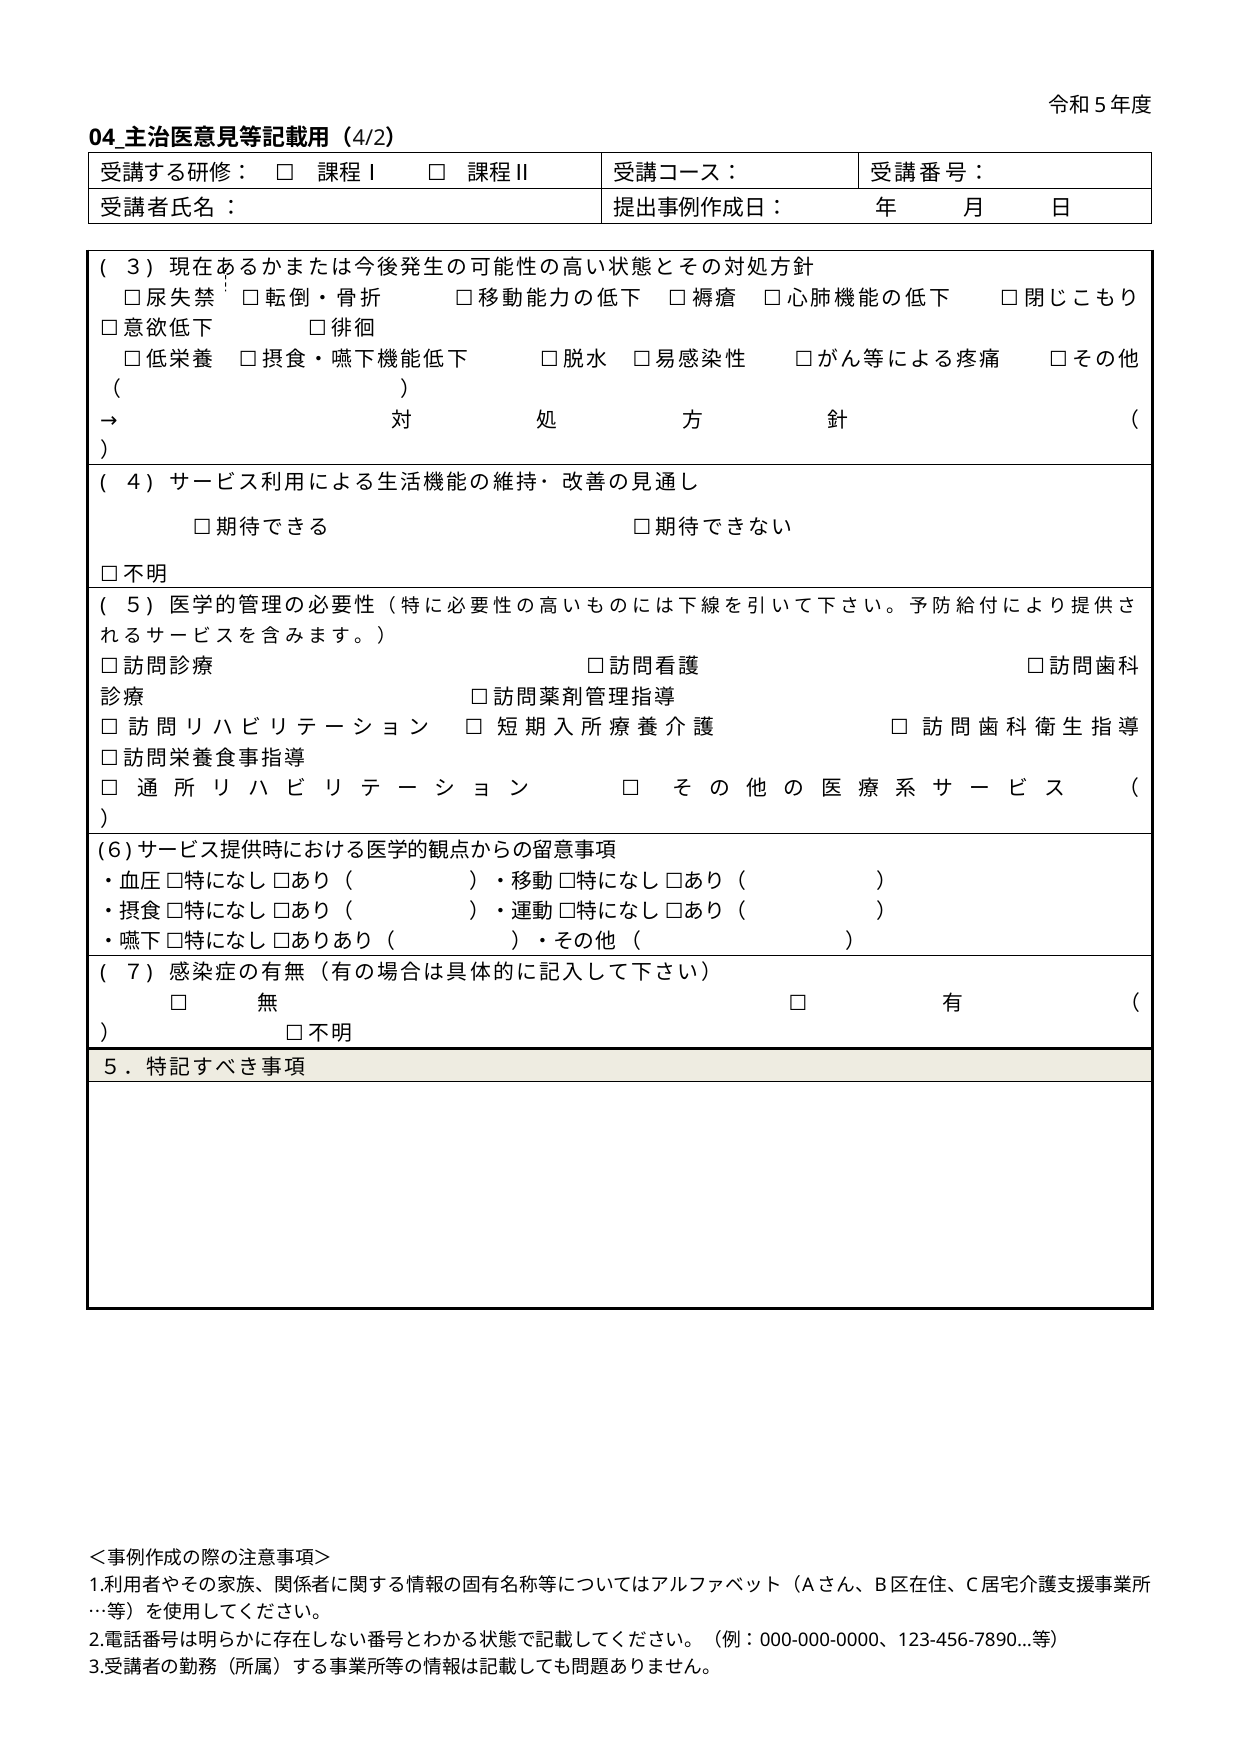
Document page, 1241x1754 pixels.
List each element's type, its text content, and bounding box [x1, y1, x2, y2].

table_cell (３) 現在あるかまたは今後発生の可能性の高い状態とその対処方針 尿失禁 転倒・骨折 移動能力の低下 褥瘡 心肺機能の低下 閉じこもり 意欲低下 徘徊 低栄養 摂食・嚥下機能低下 脱水 易感染性 がん等による疼痛 その他（ ） → 対処方針 （ ） [89, 251, 1151, 464]
table_cell (４)サービス利用による生活機能の維持･改善の見通し 期待できる 期待できない 不明 [89, 465, 1151, 587]
table_cell (５) 医学的管理の必要性（特に必要性の高いものには下線を引いて下さい。予防給付により提供されるサービスを含みます。） 訪問診療 訪問看護 訪問歯科診療 訪問薬剤管理指導 訪問リハビリテーション 短期入所療養介護 訪問歯科衛生指導 訪問栄養食事指導 通所リハビリテーション その他の医療系サービス （ ） [89, 588, 1151, 832]
table_cell (６) サービス提供時における医学的観点からの留意事項 ・血圧 特になし あり（ ）・移動 特になし あり（ ） ・摂食 特になし あり（ ）・運動 特になし あり（ ） ・嚥下 特になし ありあり（ ）・その他 （ ） [89, 834, 1151, 954]
table_cell [89, 1082, 1151, 1307]
table_cell ５．特記すべき事項 [89, 1050, 1151, 1081]
table_cell (７) 感染症の有無（有の場合は具体的に記入して下さい） 無 有 （ ） 不明 [89, 956, 1151, 1047]
